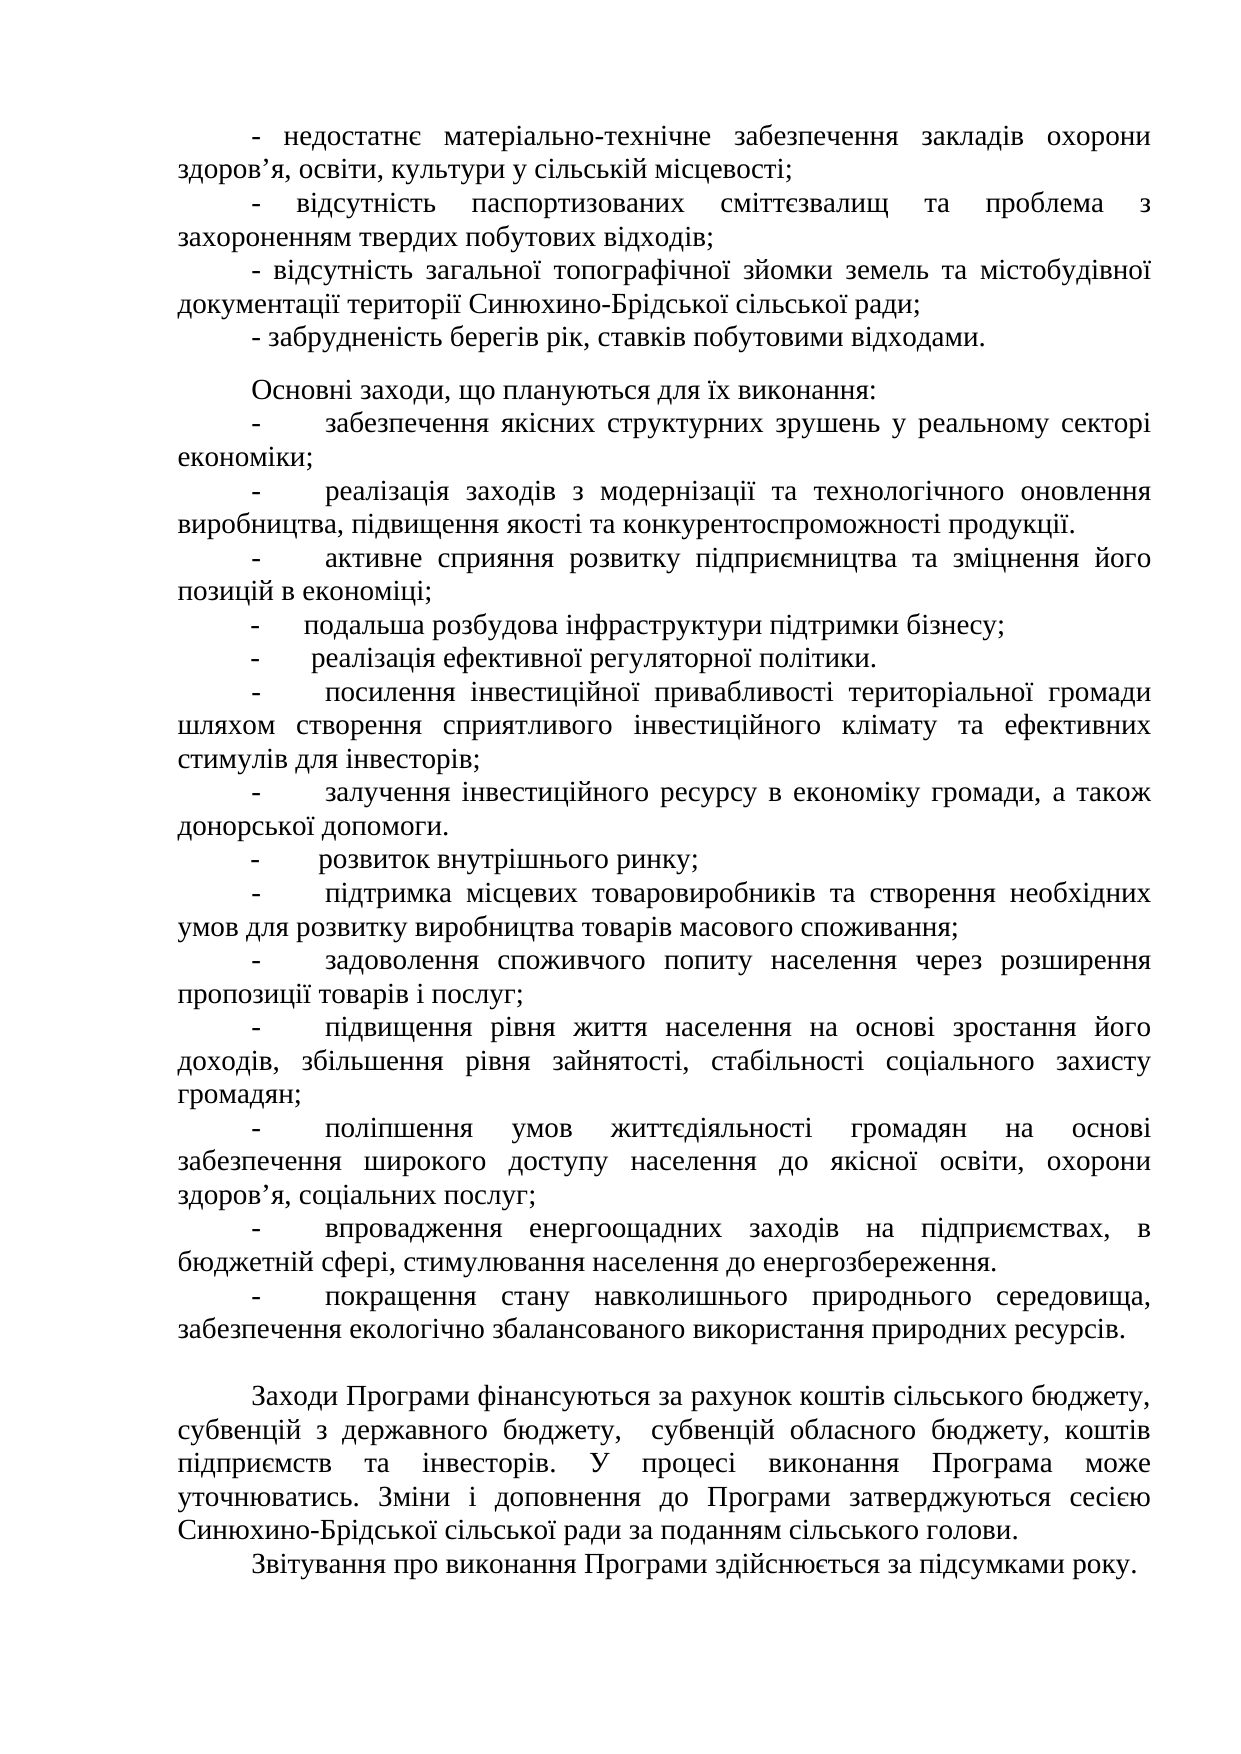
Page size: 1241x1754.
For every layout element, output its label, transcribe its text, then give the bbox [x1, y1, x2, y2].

list - подальша розбудова інфраструктури підтримки бізнесу; [177, 607, 1152, 640]
text - забрудненість берегів рік, ставків побутовими відходами. [177, 319, 1152, 353]
list задоволення споживчого попиту населення через розширення пропозиції товарів і послуг; [177, 942, 1152, 1009]
list активне сприяння розвитку підприємництва та зміцнення його позицій в економіці; [177, 540, 1152, 607]
list підвищення рівня життя населення на основі зростання його доходів, збільшення рівня зайнятості, стабільності соціального захисту громадян; [177, 1009, 1152, 1110]
list залучення інвестиційного ресурсу в економіку громади, а також донорської допомоги. [177, 774, 1152, 842]
list поліпшення умов життєдіяльності громадян на основі забезпечення широкого доступу населення до якісної освіти, охорони здоров’я, соціальних послуг; [177, 1110, 1152, 1211]
text Звітування про виконання Програми здійснюється за підсумками року. [177, 1546, 1152, 1579]
list - реалізація ефективної регуляторної політики. [177, 640, 1152, 674]
list реалізація заходів з модернізації та технологічного оновлення виробництва, підвищення якості та конкурентоспроможності продукції. [177, 473, 1152, 540]
text Заходи Програми фінансуються за рахунок коштів сільського бюджету, субвенцій з державного бюджету, субвенцій обласного бюджету, коштів підприємств та інвесторів. У процесі виконання Програма може уточнюватись. Зміни і доповнення до Програми затверджуються сесією Синюхино-Брідської сільської ради за поданням сільського голови. [177, 1378, 1152, 1546]
list впровадження енергоощадних заходів на підприємствах, в бюджетній сфері, стимулювання населення до енергозбереження. [177, 1211, 1152, 1278]
text - відсутність загальної топографічної зйомки земель та містобудівної документації території Синюхино-Брідської сільської ради; [177, 252, 1152, 319]
list забезпечення якісних структурних зрушень у реальному секторі економіки; [177, 406, 1152, 473]
list посилення інвестиційної привабливості територіальної громади шляхом створення сприятливого інвестиційного клімату та ефективних стимулів для інвесторів; [177, 674, 1152, 774]
text Основні заходи, що плануються для їх виконання: [177, 372, 1152, 406]
text - недостатнє матеріально-технічне забезпечення закладів охорони здоров’я, освіти, культури у сільській місцевості; [177, 118, 1152, 185]
text - відсутність паспортизованих сміттєзвалищ та проблема з захороненням твердих побутових відходів; [177, 185, 1152, 252]
list покращення стану навколишнього природнього середовища, забезпечення екологічно збалансованого використання природних ресурсів. [177, 1278, 1152, 1345]
list - розвиток внутрішнього ринку; [177, 842, 1152, 875]
list підтримка місцевих товаровиробників та створення необхідних умов для розвитку виробництва товарів масового споживання; [177, 875, 1152, 942]
